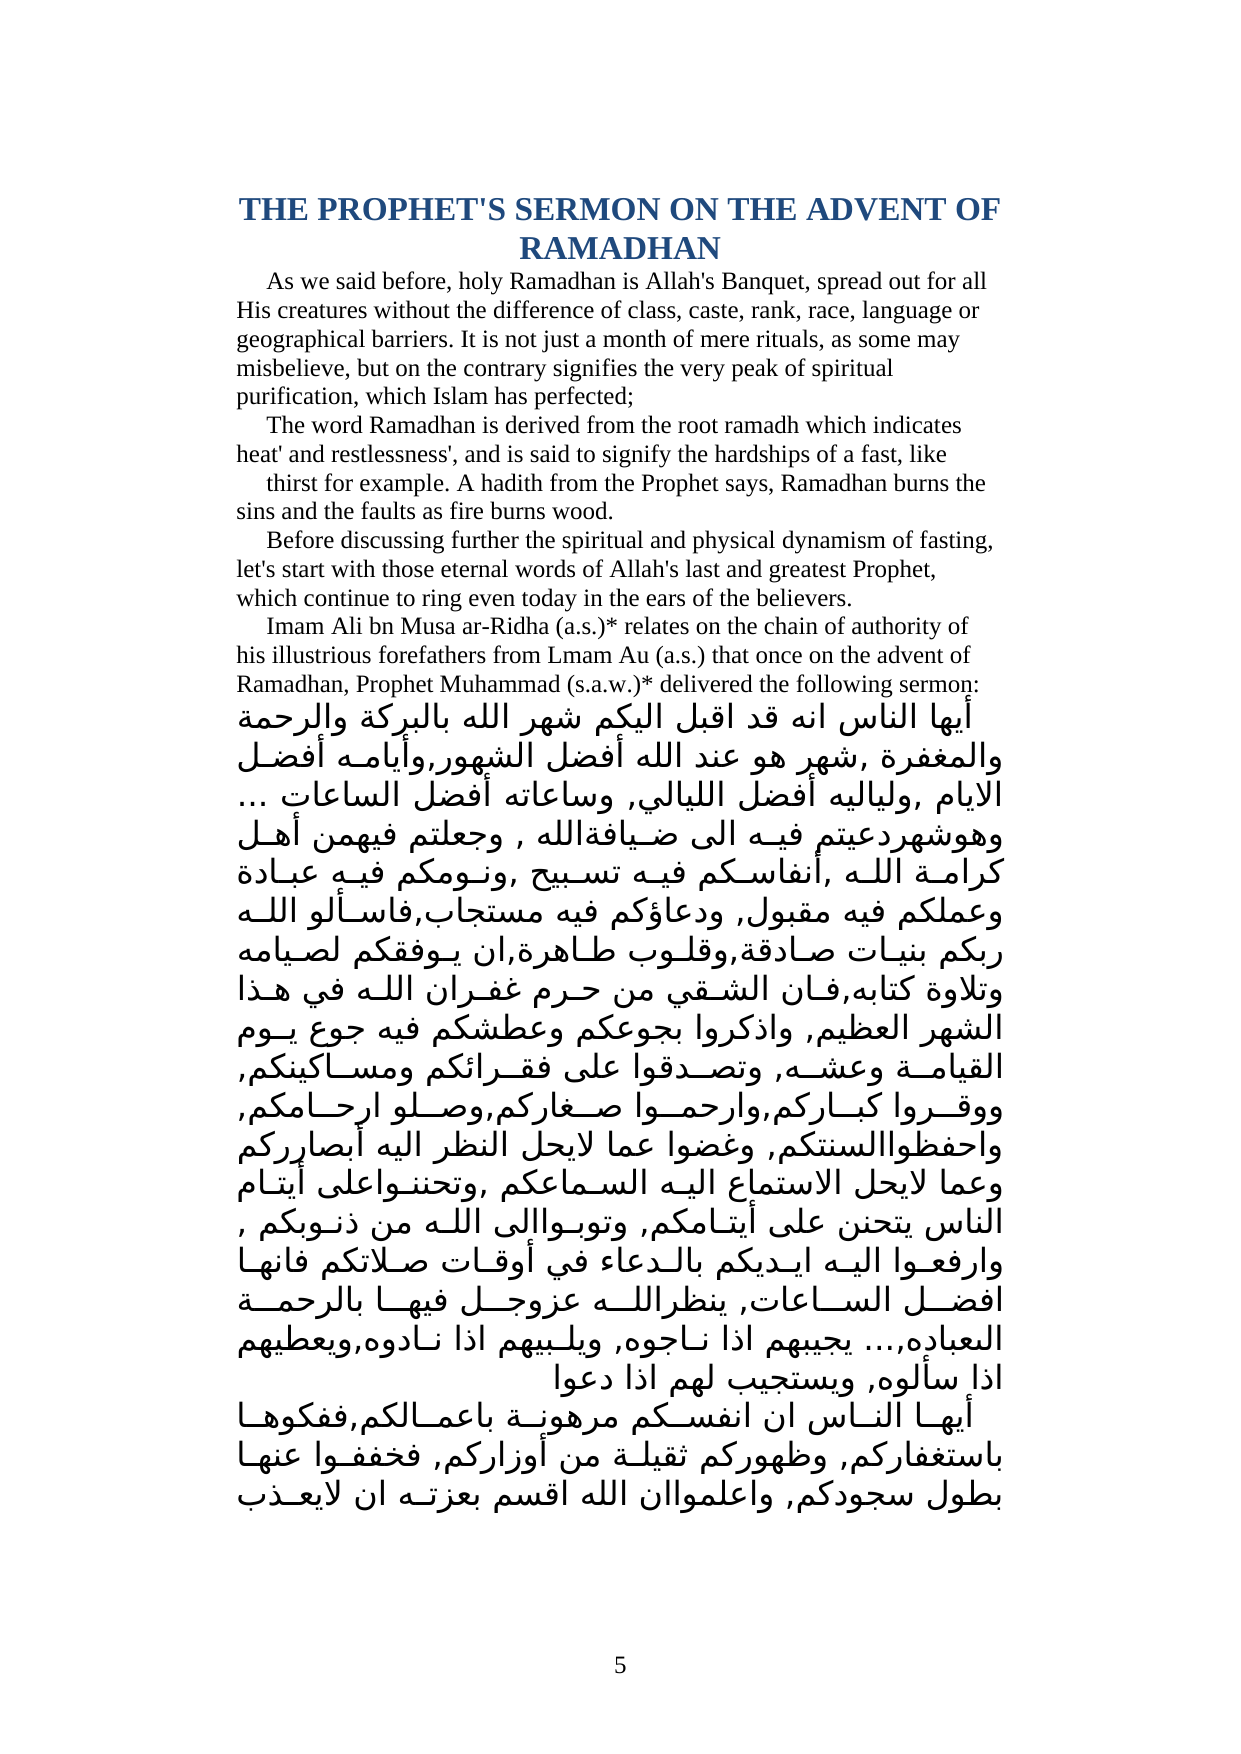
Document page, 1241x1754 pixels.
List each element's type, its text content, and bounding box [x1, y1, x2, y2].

text As we said before, holy Ramadhan is Allah's Banquet, spread out for all His creatures without the difference of class, caste, rank, race, language or geographical barriers. It is not just a month of mere rituals, as some may misbelieve, but on the contrary signifies the very peak of spiritual purification, which Islam has perfected; [236, 266, 1004, 410]
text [236, 1397, 1004, 1513]
text Imam Ali bn Musa ar-Ridha (a.s.)* relates on the chain of authority of his illustrious forefathers from Lmam Au (a.s.) that once on the advent of Ramadhan, Prophet Muhammad (s.a.w.)* delivered the following sermon: [236, 611, 1004, 698]
subtitle THE PROPHET'S SERMON ON THE ADVENT OF RAMADHAN [236, 190, 1004, 266]
text Before discussing further the spiritual and physical dynamism of fasting, let's start with those eternal words of Allah's last and greatest Prophet, which continue to ring even today in the ears of the believers. [236, 525, 1004, 611]
text The word Ramadhan is derived from the root ramadh which indicates heat' and restlessness', and is said to signify the hardships of a fast, like [236, 410, 1004, 468]
text thirst for example. A hadith from the Prophet says, Ramadhan burns the sins and the faults as fire burns wood. [236, 468, 1004, 525]
text أيها الناس انه قد اقبل اليكم شهر الله بالبركة والرحمة والمغفرة ,شهر هو عند الله أفضل الشهور,وأيامه أفضل الايام ,ولياليه أفضل الليالي, وساعاته أفضل الساعات ... وهوشهردعيتم فيه الى ضيافةالله , وجعلتم فيهمن أهل كرامة الله ,أنفاسكم فيه تسبيح ,ونومكم فيه عبادة وعملكم فيه مقبول, ودعاؤكم فيه مستجاب,فاسألو الله ربكم بنيات صادقة,وقلوب طاهرة,ان يوفقكم لصيامه وتلاوة كتابه,فان الشقي من حرم غفران الله في هذا الشهر العظيم, واذكروا بجوعكم وعطشكم فيه جوع يوم القيامة وعشه, وتصدقوا على فقرائكم ومساكينكم, ووقروا كباركم,وارحموا صغاركم,وصلو ارحامكم, واحفظواالسنتكم, وغضوا عما لايحل النظر اليه أبصارركم وعما لايحل الاستماع اليه السماعكم ,وتحننواعلى أيتام الناس يتحنن على أيتامكم, وتوبواالى الله من ذنوبكم , وارفعوا اليه ايديكم بالدعاء في أوقات صلاتكم فانها افضل الساعات, ينظرالله عزوجل فيها بالرحمة الىعباده,... يجيبهم اذا ناجوه, ويلبيهم اذا نادوه,ويعطيهم اذا سألوه, ويستجيب لهم اذا دعوا [236, 698, 1004, 1397]
